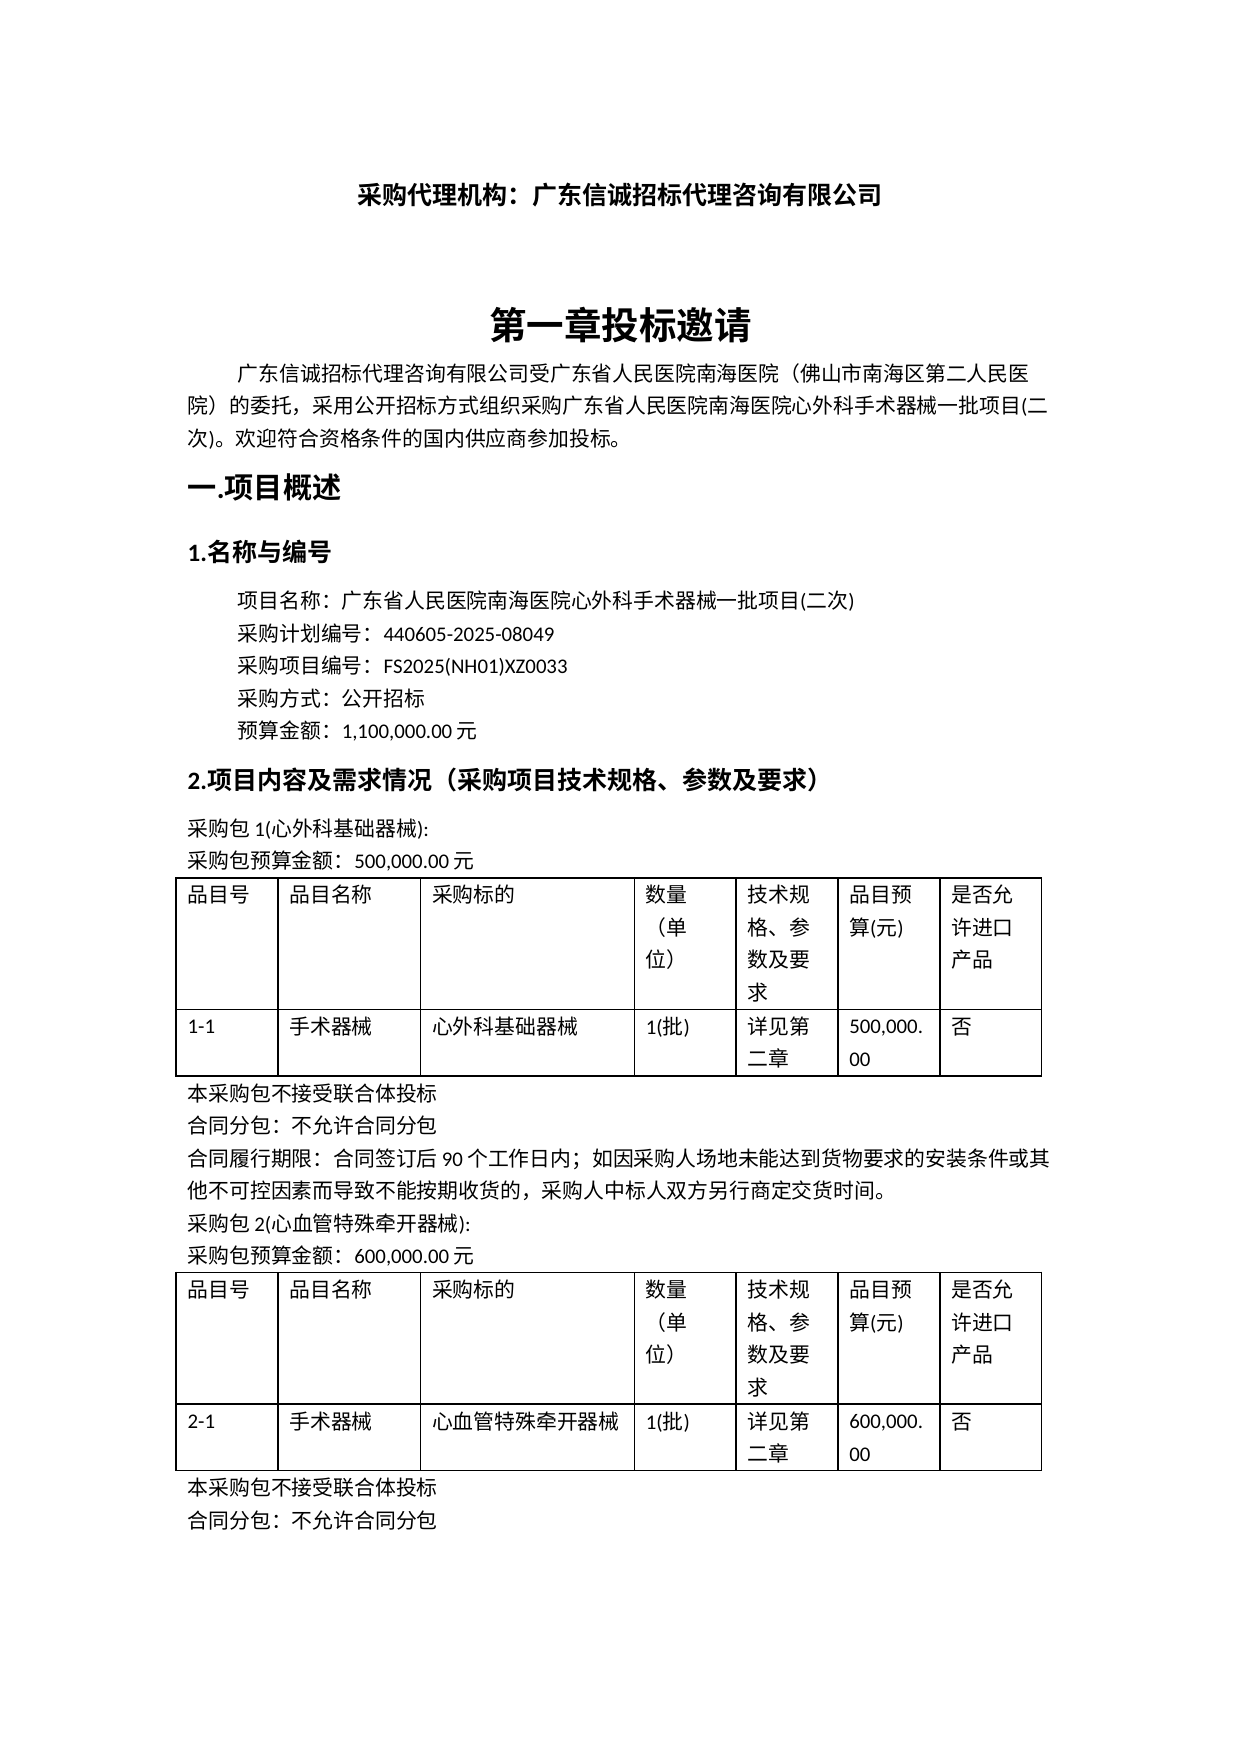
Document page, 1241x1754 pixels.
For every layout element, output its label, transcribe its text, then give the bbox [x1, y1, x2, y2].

text 采购包2(心血管特殊牵开器械): [187, 1207, 1053, 1239]
table_header 技术规格、参数及要求 [737, 879, 837, 1008]
table_cell 600,000.00 [839, 1405, 939, 1470]
table_cell 手术器械 [279, 1405, 420, 1470]
table_cell 详见第二章 [737, 1405, 837, 1470]
table_cell 否 [941, 1405, 1041, 1470]
text 采购包预算金额：600,000.00元 [187, 1239, 1053, 1272]
table_header 采购标的 [421, 1273, 634, 1403]
text 第一章投标邀请 [187, 292, 1053, 357]
text 采购代理机构：广东信诚招标代理咨询有限公司 [187, 162, 1053, 227]
table_cell 1(批) [635, 1405, 735, 1470]
text 2.项目内容及需求情况（采购项目技术规格、参数及要求） [187, 747, 1053, 812]
text 本采购包不接受联合体投标 [187, 1471, 1053, 1504]
text 采购方式：公开招标 [187, 682, 1053, 714]
text 本采购包不接受联合体投标 [187, 1077, 1053, 1109]
table_header 技术规格、参数及要求 [737, 1273, 837, 1403]
table_cell 1(批) [635, 1010, 735, 1075]
text 采购计划编号：440605-2025-08049 [187, 617, 1053, 649]
table_cell 心外科基础器械 [421, 1010, 634, 1075]
table_header 是否允许进口产品 [941, 879, 1041, 1008]
table_cell 否 [941, 1010, 1041, 1075]
table_header 数量（单位） [635, 1273, 735, 1403]
table_cell 手术器械 [279, 1010, 420, 1075]
text 一.项目概述 [187, 454, 1053, 519]
text 1.名称与编号 [187, 519, 1053, 584]
table_header 是否允许进口产品 [941, 1273, 1041, 1403]
text 采购包预算金额：500,000.00元 [187, 844, 1053, 877]
table_header 品目名称 [279, 1273, 420, 1403]
text 采购包1(心外科基础器械): [187, 812, 1053, 844]
table_cell 心血管特殊牵开器械 [421, 1405, 634, 1470]
table_header 品目名称 [279, 879, 420, 1008]
table_header 品目号 [177, 1273, 277, 1403]
text 合同履行期限：合同签订后90个工作日内；如因采购人场地未能达到货物要求的安装条件或其他不可控因素而导致不能按期收货的，采购人中标人双方另行商定交货时间。 [187, 1142, 1053, 1207]
text 采购项目编号：FS2025(NH01)XZ0033 [187, 649, 1053, 682]
text 合同分包：不允许合同分包 [187, 1109, 1053, 1142]
table_header 品目号 [177, 879, 277, 1008]
text 项目名称：广东省人民医院南海医院心外科手术器械一批项目(二次) [187, 584, 1053, 617]
table_cell 1-1 [177, 1010, 277, 1075]
text 合同分包：不允许合同分包 [187, 1504, 1053, 1536]
table_cell 500,000.00 [839, 1010, 939, 1075]
table_header 品目预算(元) [839, 879, 939, 1008]
table_header 数量（单位） [635, 879, 735, 1008]
table_cell 2-1 [177, 1405, 277, 1470]
text 广东信诚招标代理咨询有限公司受广东省人民医院南海医院（佛山市南海区第二人民医院）的委托，采用公开招标方式组织采购广东省人民医院南海医院心外科手术器械一批项目(二次)。欢迎符合资格条件的国内供应商参加投标。 [187, 357, 1053, 454]
text 预算金额：1,100,000.00元 [187, 714, 1053, 747]
table_header 采购标的 [421, 879, 634, 1008]
table_header 品目预算(元) [839, 1273, 939, 1403]
table_cell 详见第二章 [737, 1010, 837, 1075]
